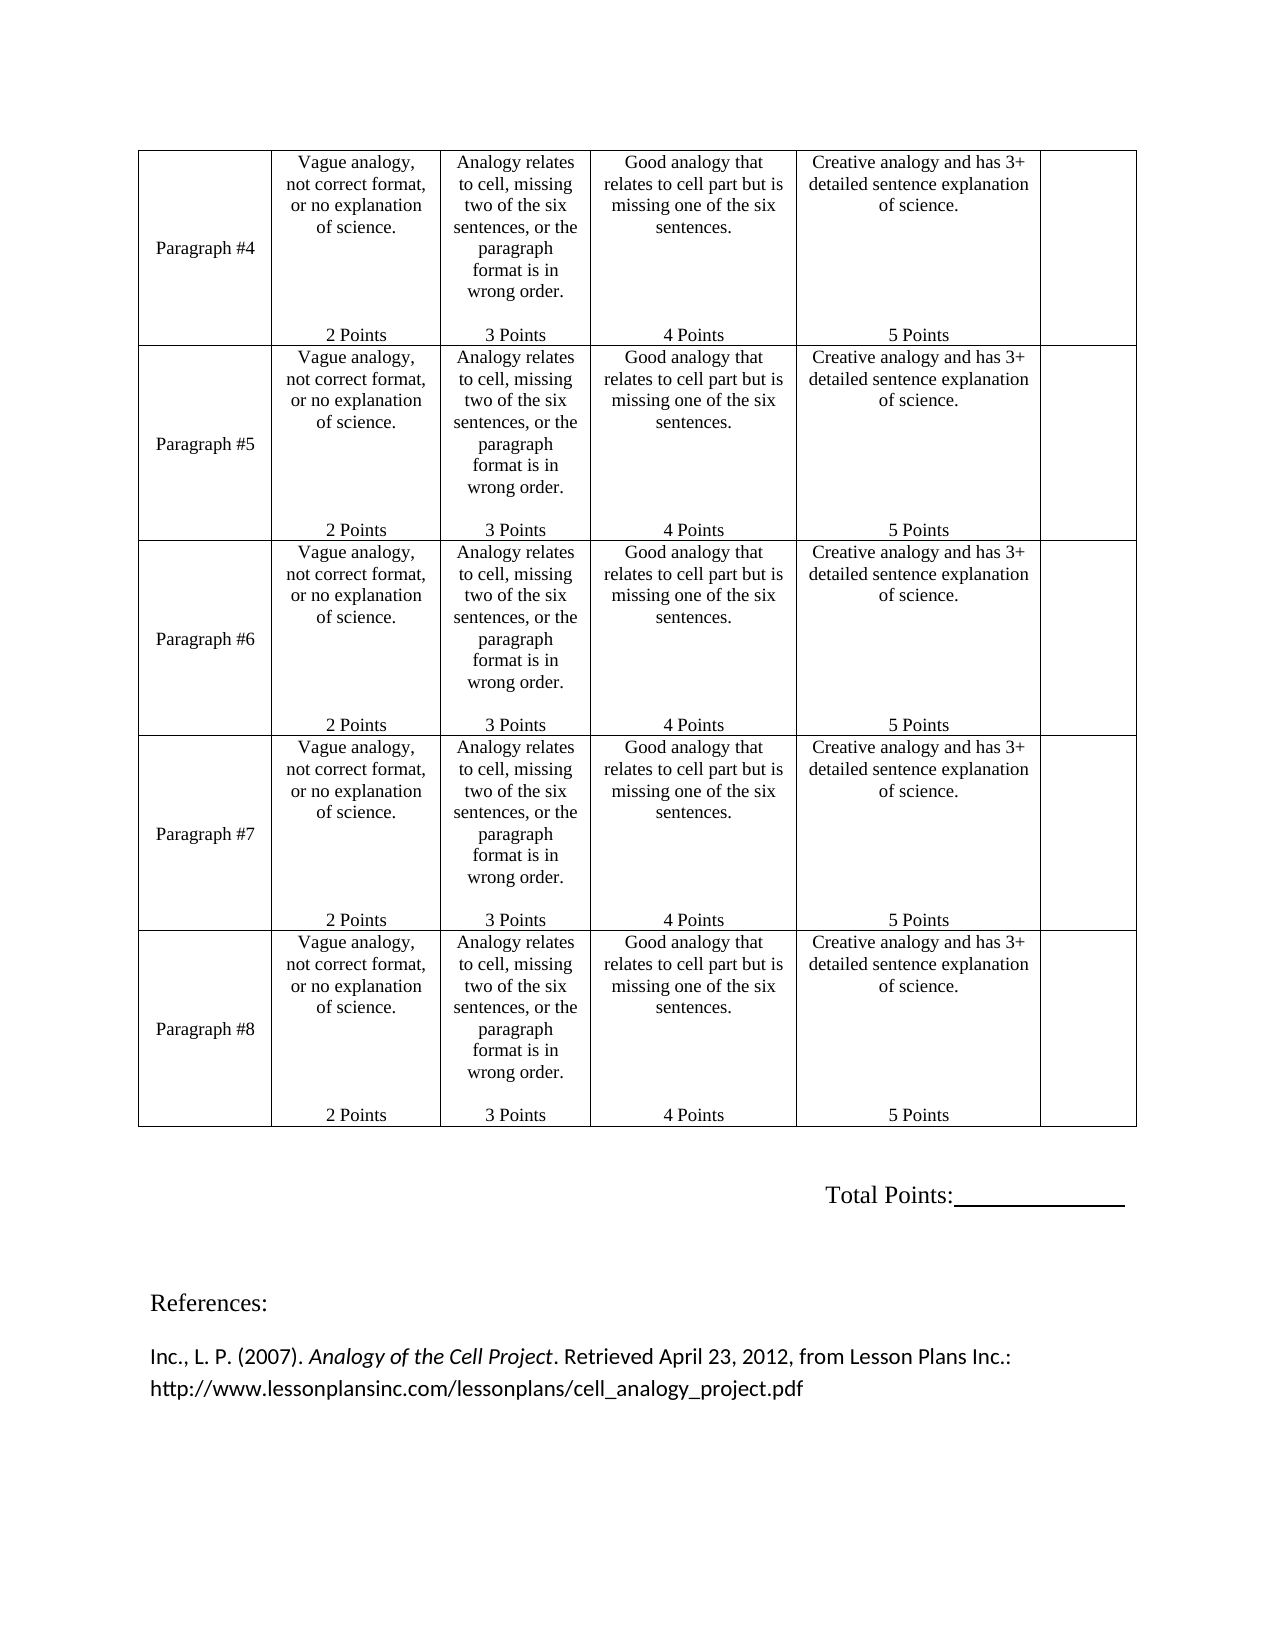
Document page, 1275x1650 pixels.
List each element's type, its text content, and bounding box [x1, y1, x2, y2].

table_cell Analogy relates to cell, missing two of the six sentences, or the paragraph format is in wrong order. 3 Points [441, 541, 590, 735]
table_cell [591, 151, 796, 345]
table_cell Analogy relates to cell, missing two of the six sentences, or the paragraph format is in wrong order. 3 Points [441, 931, 590, 1126]
table_cell Creative analogy and has 3+ detailed sentence explanation of science. 5 Points [797, 346, 1040, 540]
table_cell [1041, 151, 1136, 345]
table_cell Paragraph #8 [139, 931, 271, 1126]
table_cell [797, 151, 1040, 345]
text Total Points: [150, 1180, 1125, 1209]
table_cell Creative analogy and has 3+ detailed sentence explanation of science. 5 Points [797, 931, 1040, 1126]
text References: [150, 1288, 1125, 1317]
table_cell Vague analogy, not correct format, or no explanation of science. 2 Points [272, 541, 440, 735]
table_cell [272, 151, 440, 345]
table_cell Paragraph #5 [139, 346, 271, 540]
table_cell Vague analogy, not correct format, or no explanation of science. 2 Points [272, 346, 440, 540]
table_cell [1041, 346, 1136, 540]
table_cell Good analogy that relates to cell part but is missing one of the six sentences. 4 Points [591, 931, 796, 1126]
table_cell Good analogy that relates to cell part but is missing one of the six sentences. 4 Points [591, 346, 796, 540]
table_cell Paragraph #6 [139, 541, 271, 735]
table_cell Creative analogy and has 3+ detailed sentence explanation of science. 5 Points [797, 736, 1040, 930]
table_cell Vague analogy, not correct format, or no explanation of science. 2 Points [272, 931, 440, 1126]
table_cell Good analogy that relates to cell part but is missing one of the six sentences. 4 Points [591, 736, 796, 930]
table_cell Creative analogy and has 3+ detailed sentence explanation of science. 5 Points [797, 541, 1040, 735]
table_cell Vague analogy, not correct format, or no explanation of science. 2 Points [272, 736, 440, 930]
table_cell Good analogy that relates to cell part but is missing one of the six sentences. 4 Points [591, 541, 796, 735]
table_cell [441, 151, 590, 345]
table_cell [1041, 931, 1136, 1126]
table_cell [1041, 541, 1136, 735]
table_cell Analogy relates to cell, missing two of the six sentences, or the paragraph format is in wrong order. 3 Points [441, 736, 590, 930]
table_cell Analogy relates to cell, missing two of the six sentences, or the paragraph format is in wrong order. 3 Points [441, 346, 590, 540]
table_cell Paragraph #4 [139, 151, 271, 345]
text Inc., L. P. (2007). Analogy of the Cell Project. Retrieved April 23, 2012, from Lesson Plans Inc.: http://www.lessonplansinc.com/lessonplans/cell_analogy_project.pdf [150, 1342, 1125, 1402]
table_cell Paragraph #7 [139, 736, 271, 930]
table_cell [1041, 736, 1136, 930]
